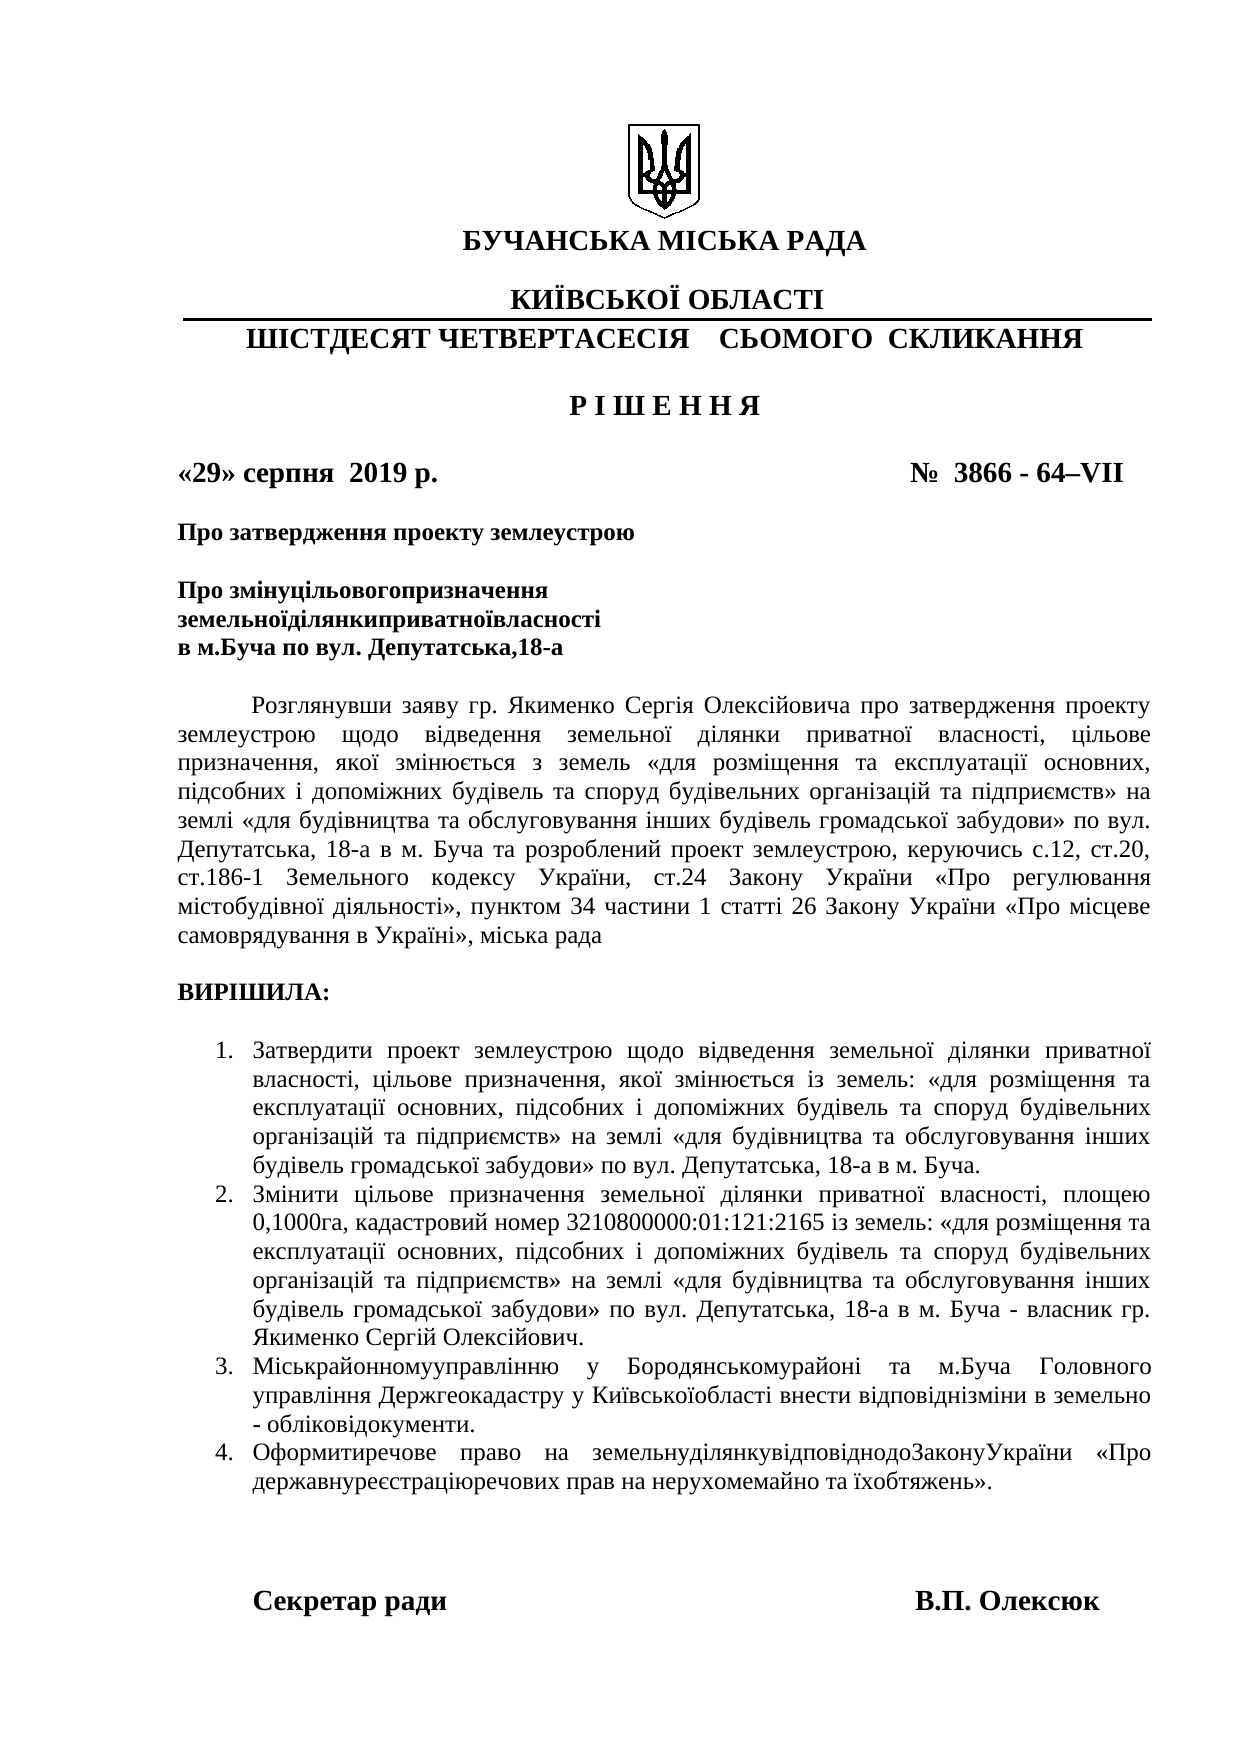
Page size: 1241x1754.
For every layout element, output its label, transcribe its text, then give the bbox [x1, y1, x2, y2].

list Оформитиречове право на земельнуділянкувідповіднодоЗаконуУкраїни «Про державнуреєстраціюречових прав на нерухомемайно та їхобтяжень». [215, 1437, 1152, 1495]
text Р І Ш Е Н Н Я [177, 388, 1152, 422]
list Міськрайонномууправлінню у Бородянськомурайоні та м.Буча Головного управління Держгеокадастру у Київськоїобласті внести відповіднізміни в земельно - обліковідокументи. [215, 1351, 1152, 1437]
text Про змінуцільовогопризначення [177, 575, 1152, 604]
text земельноїділянкиприватноївласності [177, 604, 1152, 632]
list Секретар ради В.П. Олексюк [252, 1583, 1152, 1617]
text БУЧАНСЬКА МІСЬКА РАДА [177, 223, 1152, 256]
text Розглянувши заяву гр. Якименко Сергія Олексійовича про затвердження проекту землеустрою щодо відведення земельної ділянки приватної власності, цільове призначення, якої змінюється з земель «для розміщення та експлуатації основних, підсобних і допоміжних будівель та споруд будівельних організацій та підприємств» на землі «для будівництва та обслуговування інших будівель громадської забудови» по вул. Депутатська, 18-а в м. Буча та розроблений проект землеустрою, керуючись с.12, ст.20, ст.186-1 Земельного кодексу України, ст.24 Закону України «Про регулювання містобудівної діяльності», пунктом 34 частини 1 статті 26 Закону України «Про місцеве самоврядування в Україні», міська рада [177, 690, 1152, 949]
text Про затвердження проекту землеустрою [177, 517, 1152, 546]
list Затвердити проект землеустрою щодо відведення земельної ділянки приватної власності, цільове призначення, якої змінюється із земель: «для розміщення та експлуатації основних, підсобних і допоміжних будівель та споруд будівельних організацій та підприємств» на землі «для будівництва та обслуговування інших будівель громадської забудови» по вул. Депутатська, 18-а в м. Буча. [215, 1035, 1152, 1179]
text в м.Буча по вул. Депутатська,18-а [177, 632, 1152, 661]
list Змінити цільове призначення земельної ділянки приватної власності, площею 0,1000га, кадастровий номер 3210800000:01:121:2165 із земель: «для розміщення та експлуатації основних, підсобних і допоміжних будівель та споруд будівельних організацій та підприємств» на землі «для будівництва та обслуговування інших будівель громадської забудови» по вул. Депутатська, 18-а в м. Буча - власник гр. Якименко Сергій Олексійович. [215, 1179, 1152, 1351]
text «29» серпня 2019 р. № 3866 - 64–VІІ [177, 455, 1152, 489]
text ШІСТДЕСЯТ ЧЕТВЕРТАСЕСІЯ СЬОМОГО СКЛИКАННЯ [177, 321, 1152, 354]
text КИЇВСЬКОЇ ОБЛАСТІ [183, 282, 1152, 318]
text ВИРІШИЛА: [177, 977, 1152, 1006]
